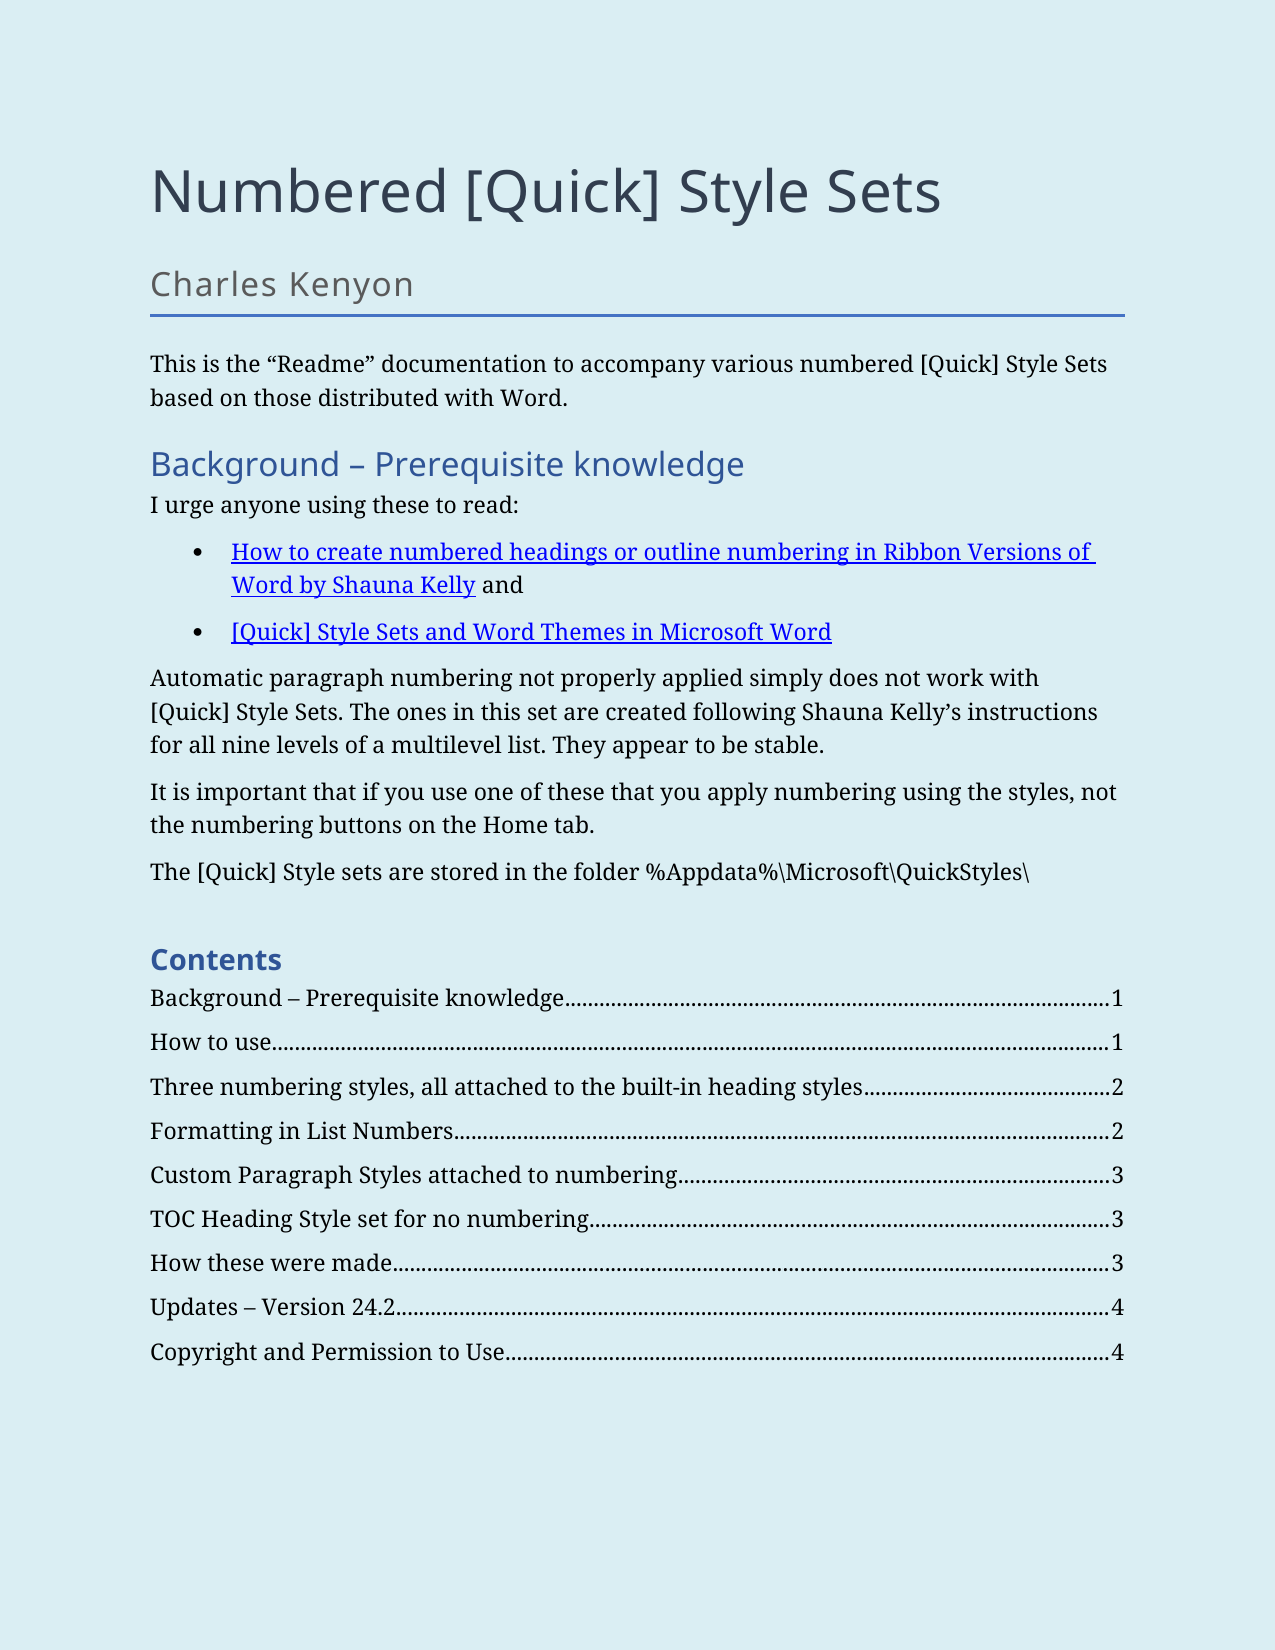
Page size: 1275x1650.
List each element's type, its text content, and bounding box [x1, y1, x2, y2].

list [Quick] Style Sets and Word Themes in Microsoft Word [194, 616, 1125, 647]
text I urge anyone using these to read: [150, 489, 1125, 521]
text TOC Heading Style set for no numbering 3 [150, 1203, 1125, 1234]
subtitle Charles Kenyon [150, 261, 1125, 314]
text How these were made 3 [150, 1247, 1125, 1278]
text Three numbering styles, all attached to the built-in heading styles 2 [150, 1070, 1125, 1102]
text Automatic paragraph numbering not properly applied simply does not work with [Quick] Style Sets. The ones in this set are created following Shauna Kelly’s instructions for all nine levels of a multilevel list. They appear to be stable. [150, 662, 1125, 761]
text This is the “Readme” documentation to accompany various numbered [Quick] Style Sets based on those distributed with Word. [150, 348, 1125, 413]
text The [Quick] Style sets are stored in the folder %Appdata%\Microsoft\QuickStyles\ [150, 856, 1125, 887]
subtitle Contents [150, 939, 1125, 979]
text Formatting in List Numbers 2 [150, 1114, 1125, 1146]
text Updates – Version 24.2 4 [150, 1291, 1125, 1322]
text How to use 1 [150, 1026, 1125, 1057]
list How to create numbered headings or outline numbering in Ribbon Versions of Word by Shauna Kelly and [194, 536, 1125, 601]
text Copyright and Permission to Use 4 [150, 1335, 1125, 1367]
text It is important that if you use one of these that you apply numbering using the styles, not the numbering buttons on the Home tab. [150, 776, 1125, 841]
text Custom Paragraph Styles attached to numbering 3 [150, 1159, 1125, 1190]
text Background – Prerequisite knowledge 1 [150, 982, 1125, 1013]
subtitle Background – Prerequisite knowledge [150, 440, 1125, 486]
